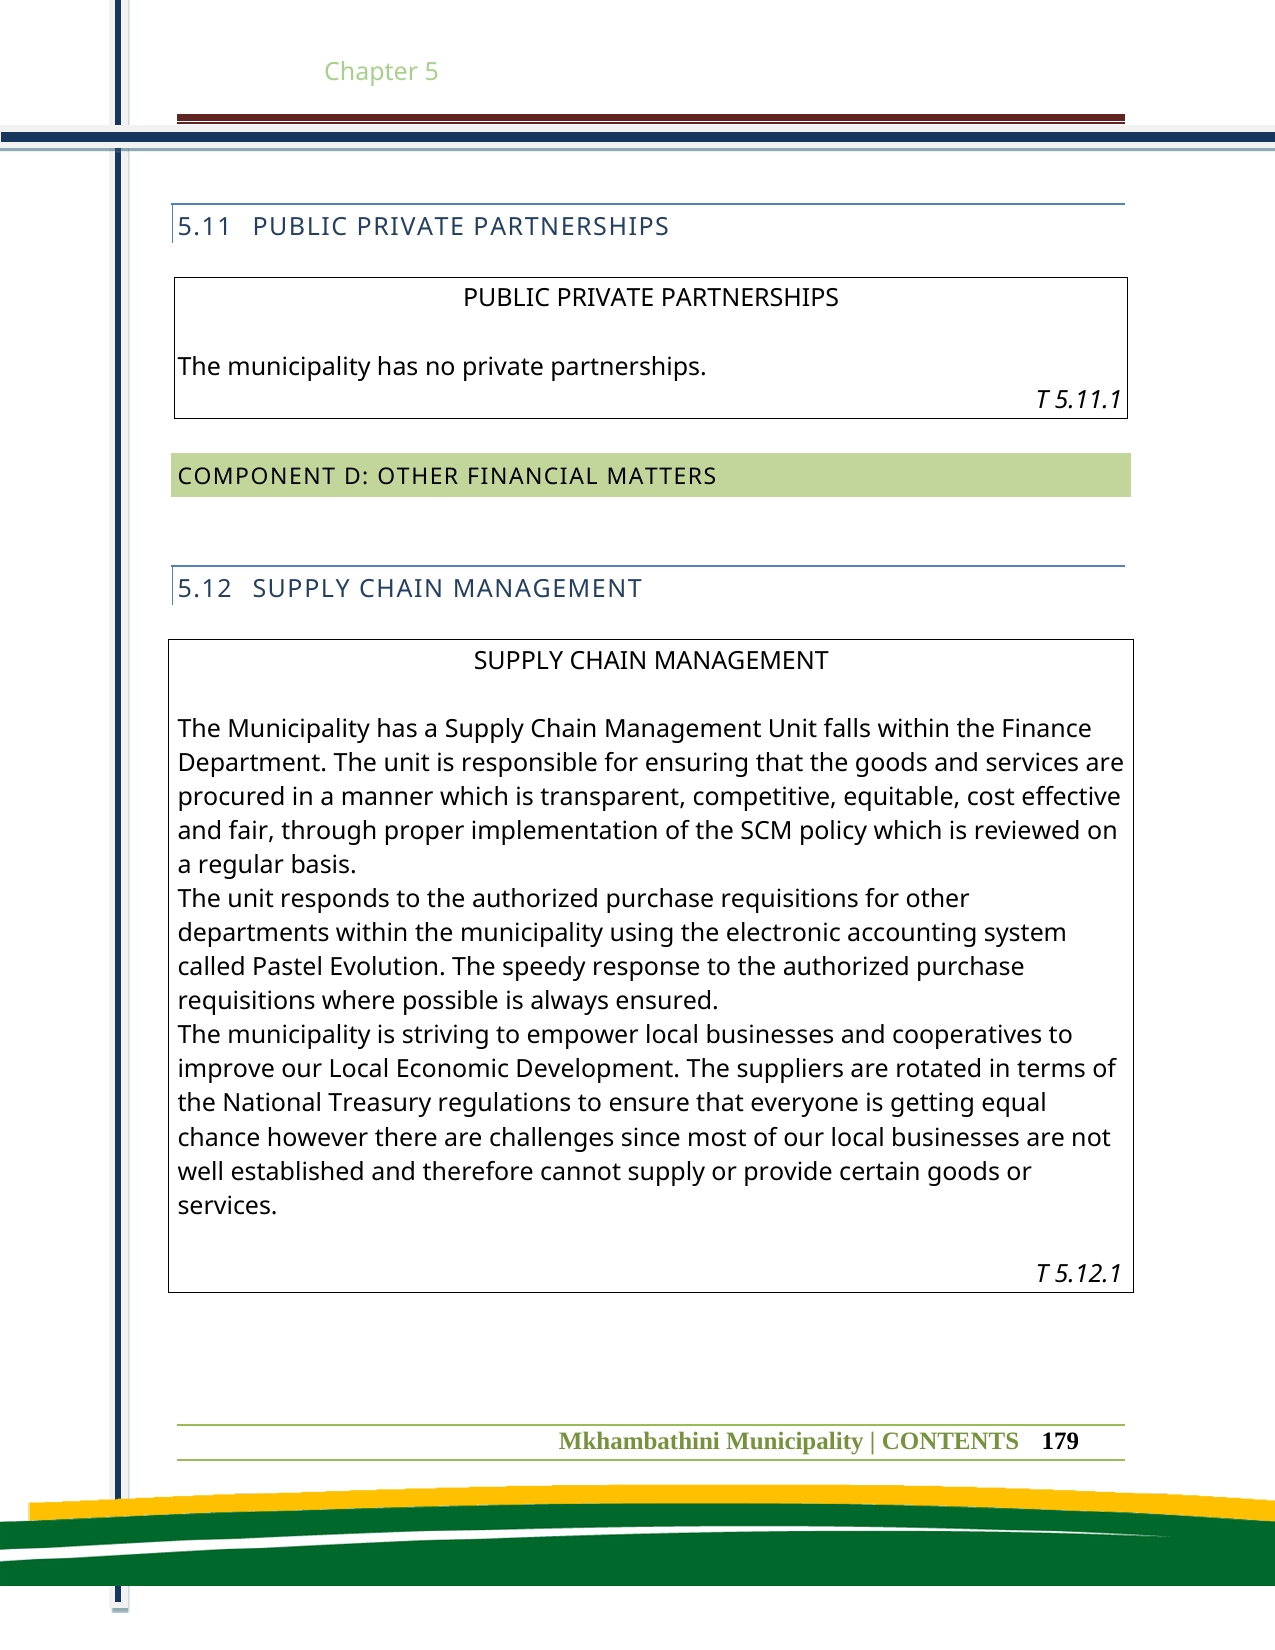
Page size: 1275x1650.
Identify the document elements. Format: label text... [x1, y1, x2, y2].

text T 5.12.1 [169, 1252, 1133, 1292]
text The Municipality has a Supply Chain Management Unit falls within the Finance Department. The unit is responsible for ensuring that the goods and services are procured in a manner which is transparent, competitive, equitable, cost effective and fair, through proper implementation of the SCM policy which is reviewed on a regular basis. [177, 710, 1125, 881]
text T 5.11.1 [175, 379, 1127, 418]
picture [0, 1484, 1275, 1586]
subtitle 5.11 PUBLIC PRIVATE PARTNERSHIPS [173, 205, 1125, 243]
subtitle COMPONENT D: OTHER FINANCIAL MATTERS [177, 460, 1125, 491]
text The unit responds to the authorized purchase requisitions for other departments within the municipality using the electronic accounting system called Pastel Evolution. The speedy response to the authorized purchase requisitions where possible is always ensured. [177, 881, 1125, 1017]
text PUBLIC PRIVATE PARTNERSHIPS [175, 278, 1127, 314]
text The municipality has no private partnerships. [177, 348, 1125, 379]
text The municipality is striving to empower local businesses and cooperatives to improve our Local Economic Development. The suppliers are rotated in terms of the National Treasury regulations to ensure that everyone is getting equal chance however there are challenges since most of our local businesses are not well established and therefore cannot supply or provide certain goods or services. [177, 1017, 1125, 1221]
text SUPPLY CHAIN MANAGEMENT [169, 640, 1133, 676]
subtitle 5.12 SUPPLY CHAIN MANAGEMENT [173, 567, 1125, 605]
